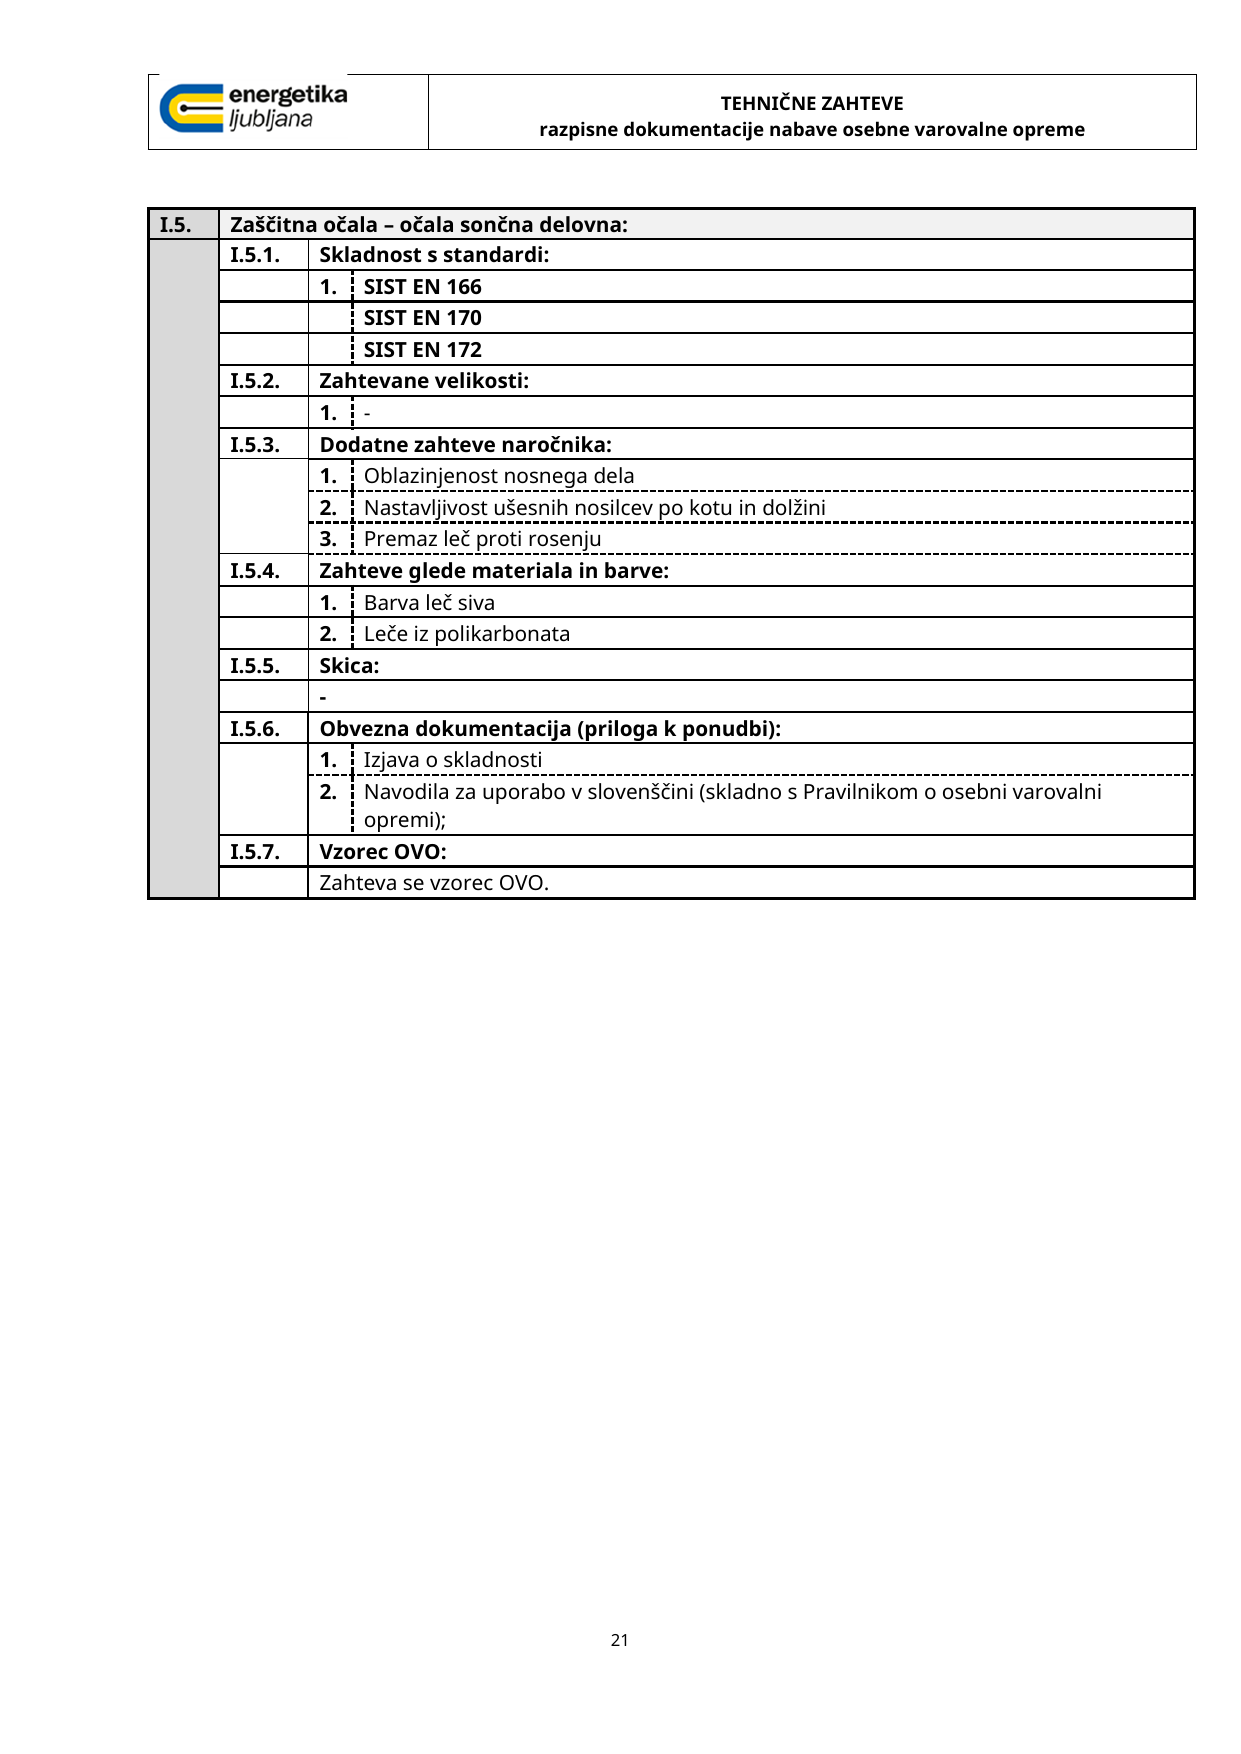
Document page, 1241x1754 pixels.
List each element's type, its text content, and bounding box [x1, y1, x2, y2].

table_cell Barva leč siva [353, 587, 1193, 616]
table_cell [220, 744, 307, 834]
table_cell [220, 459, 308, 553]
table_cell 1. [309, 744, 352, 774]
table_header I.5. [150, 210, 218, 238]
table_cell I.5.1. [220, 240, 308, 269]
table_cell Vzorec OVO: [309, 836, 1193, 865]
table_cell SIST EN 172 [353, 334, 1193, 363]
table_cell 2. [309, 774, 352, 834]
table_cell I.5.7. [220, 836, 307, 865]
table_cell - [353, 397, 1193, 427]
table_cell Oblazinjenost nosnega dela [353, 460, 1193, 490]
table_cell [309, 334, 352, 363]
table_cell [309, 303, 352, 332]
table_cell 2. [309, 490, 352, 521]
table_cell I.5.5. [220, 650, 308, 679]
table_cell [220, 868, 307, 897]
table_cell Leče iz polikarbonata [353, 618, 1193, 648]
table_cell [220, 618, 308, 648]
table_cell - [309, 681, 1193, 711]
table_cell Skica: [309, 650, 1193, 679]
table_cell [220, 334, 308, 363]
table_cell 1. [309, 460, 352, 490]
table_cell 1. [309, 271, 352, 300]
table_cell Izjava o skladnosti [353, 744, 1193, 774]
table_cell [220, 397, 308, 427]
table_cell Navodila za uporabo v slovenščini (skladno s Pravilnikom o osebni varovalni opremi); [353, 774, 1193, 834]
table_cell [220, 587, 308, 616]
table_cell Zahteva se vzorec OVO. [309, 868, 1193, 897]
table_cell [220, 303, 308, 332]
table_cell Zahteve glede materiala in barve: [309, 553, 1193, 584]
table_cell [220, 271, 308, 300]
table_cell SIST EN 166 [353, 271, 1193, 300]
table_cell Skladnost s standardi: [309, 240, 1193, 269]
table_cell [150, 240, 218, 897]
table_cell Obvezna dokumentacija (priloga k ponudbi): [309, 713, 1193, 742]
table_cell Zahtevane velikosti: [309, 366, 1193, 395]
table_cell Nastavljivost ušesnih nosilcev po kotu in dolžini [353, 490, 1193, 521]
table_cell I.5.3. [220, 429, 308, 458]
table_header Zaščitna očala – očala sončna delovna: [220, 210, 1193, 238]
table_cell 2. [309, 618, 352, 648]
picture [159, 74, 348, 149]
table_cell I.5.4. [220, 554, 308, 584]
table_cell SIST EN 170 [353, 303, 1193, 332]
table_cell I.5.2. [220, 366, 308, 395]
table_cell 3. [309, 521, 352, 553]
table_cell Dodatne zahteve naročnika: [309, 429, 1193, 458]
table_cell 1. [309, 397, 352, 427]
table_cell [220, 681, 308, 711]
table_cell 1. [309, 587, 352, 616]
table_cell Premaz leč proti rosenju [353, 521, 1193, 553]
table_cell I.5.6. [220, 713, 307, 742]
